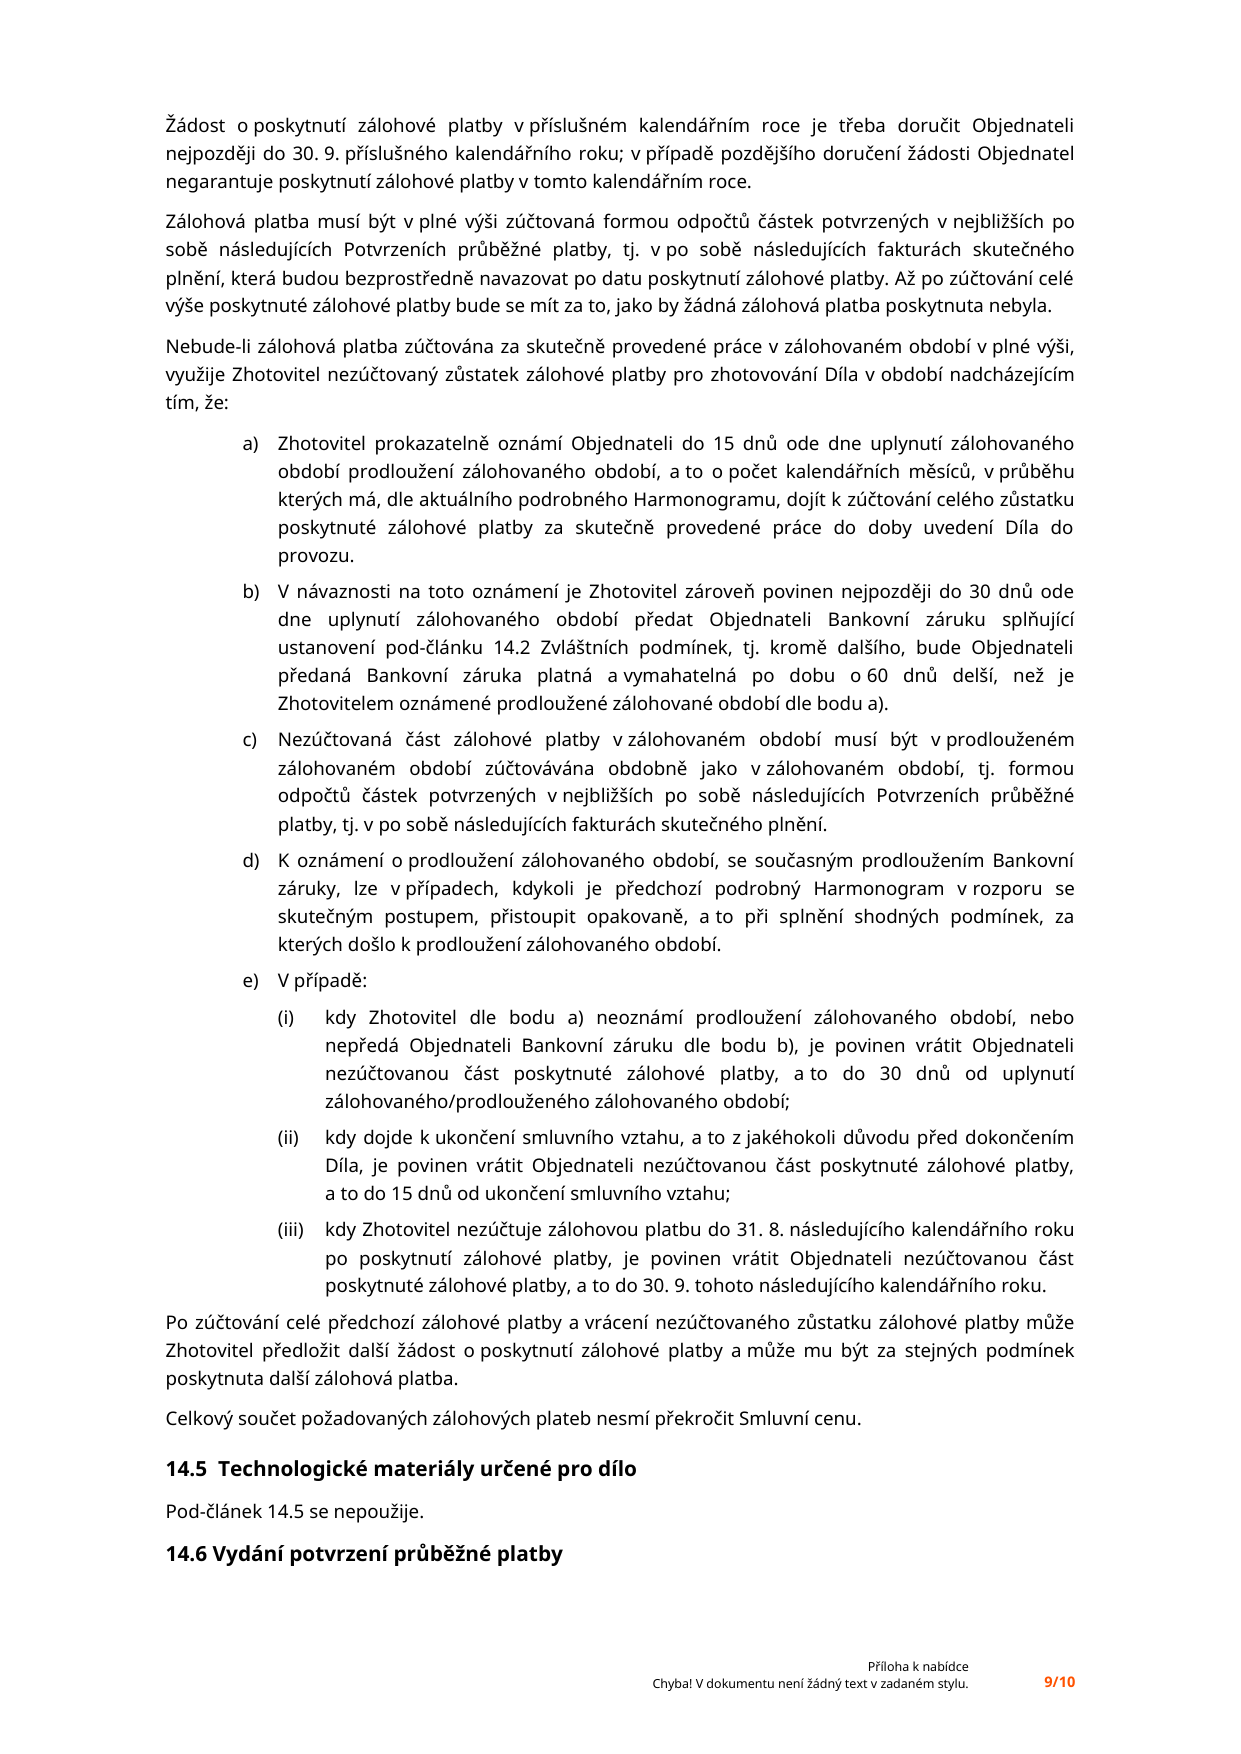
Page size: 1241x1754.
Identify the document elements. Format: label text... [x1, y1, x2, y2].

text V případě: [242, 968, 1075, 993]
text 14.6 Vydání potvrzení průběžné platby [165, 1539, 1075, 1567]
text Po zúčtování celé předchozí zálohové platby a vrácení nezúčtovaného zůstatku zálohové platby může Zhotovitel předložit další žádost o poskytnutí zálohové platby a může mu být za stejných podmínek poskytnuta další zálohová platba. [165, 1309, 1075, 1391]
text Celkový součet požadovaných zálohových plateb nesmí překročit Smluvní cenu. [165, 1406, 1075, 1431]
text kdy dojde k ukončení smluvního vztahu, a to z jakéhokoli důvodu před dokončením Díla, je povinen vrátit Objednateli nezúčtovanou část poskytnuté zálohové platby, a to do 15 dnů od ukončení smluvního vztahu; [278, 1124, 1075, 1206]
text K oznámení o prodloužení zálohovaného období, se současným prodloužením Bankovní záruky, lze v případech, kdykoli je předchozí podrobný Harmonogram v rozporu se skutečným postupem, přistoupit opakovaně, a to při splnění shodných podmínek, za kterých došlo k prodloužení zálohovaného období. [242, 847, 1075, 957]
text Nezúčtovaná část zálohové platby v zálohovaném období musí být v prodlouženém zálohovaném období zúčtovávána obdobně jako v zálohovaném období, tj. formou odpočtů částek potvrzených v nejbližších po sobě následujících Potvrzeních průběžné platby, tj. v po sobě následujících fakturách skutečného plnění. [242, 727, 1075, 836]
text kdy Zhotovitel dle bodu a) neoznámí prodloužení zálohovaného období, nebo nepředá Objednateli Bankovní záruku dle bodu b), je povinen vrátit Objednateli nezúčtovanou část poskytnuté zálohové platby, a to do 30 dnů od uplynutí zálohovaného/prodlouženého zálohovaného období; [278, 1004, 1075, 1113]
text Zálohová platba musí být v plné výši zúčtovaná formou odpočtů částek potvrzených v nejbližších po sobě následujících Potvrzeních průběžné platby, tj. v po sobě následujících fakturách skutečného plnění, která budou bezprostředně navazovat po datu poskytnutí zálohové platby. Až po zúčtování celé výše poskytnuté zálohové platby bude se mít za to, jako by žádná zálohová platba poskytnuta nebyla. [165, 209, 1075, 318]
text V návaznosti na toto oznámení je Zhotovitel zároveň povinen nejpozději do 30 dnů ode dne uplynutí zálohovaného období předat Objednateli Bankovní záruku splňující ustanovení pod-článku 14.2 Zvláštních podmínek, tj. kromě dalšího, bude Objednateli předaná Bankovní záruka platná a vymahatelná po dobu o 60 dnů delší, než je Zhotovitelem oznámené prodloužené zálohované období dle bodu a). [242, 578, 1075, 716]
text kdy Zhotovitel nezúčtuje zálohovou platbu do 31. 8. následujícího kalendářního roku po poskytnutí zálohové platby, je povinen vrátit Objednateli nezúčtovanou část poskytnuté zálohové platby, a to do 30. 9. tohoto následujícího kalendářního roku. [278, 1217, 1075, 1298]
text Žádost o poskytnutí zálohové platby v příslušném kalendářním roce je třeba doručit Objednateli nejpozději do 30. 9. příslušného kalendářního roku; v případě pozdějšího doručení žádosti Objednatel negarantuje poskytnutí zálohové platby v tomto kalendářním roce. [165, 112, 1075, 194]
list Zhotovitel prokazatelně oznámí Objednateli do 15 dnů ode dne uplynutí zálohovaného období prodloužení zálohovaného období, a to o počet kalendářních měsíců, v průběhu kterých má, dle aktuálního podrobného Harmonogramu, dojít k zúčtování celého zůstatku poskytnuté zálohové platby za skutečně provedené práce do doby uvedení Díla do provozu. [242, 430, 1075, 567]
text Pod-článek 14.5 se nepoužije. [165, 1498, 1075, 1524]
text 14.5 Technologické materiály určené pro dílo [165, 1454, 1075, 1483]
text Nebude-li zálohová platba zúčtována za skutečně provedené práce v zálohovaném období v plné výši, využije Zhotovitel nezúčtovaný zůstatek zálohové platby pro zhotovování Díla v období nadcházejícím tím, že: [165, 333, 1075, 415]
